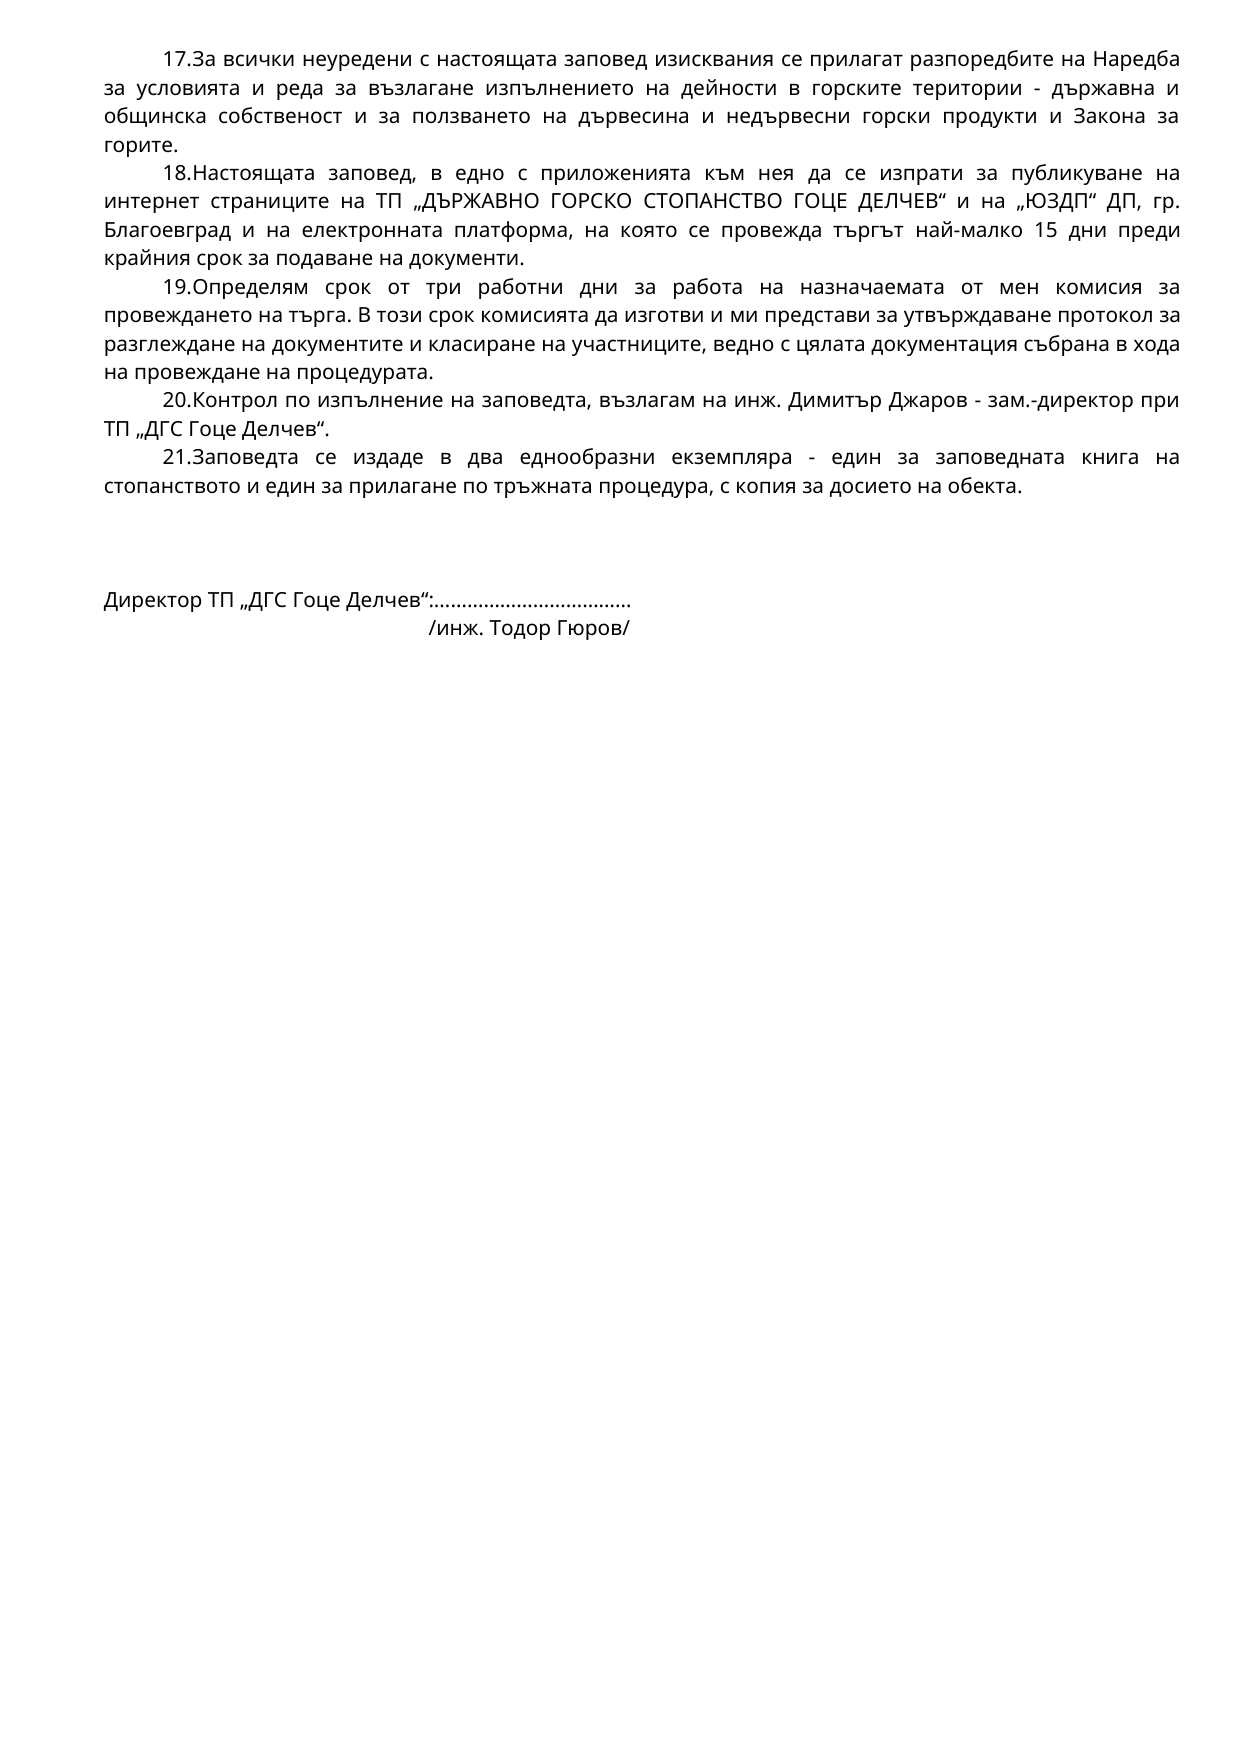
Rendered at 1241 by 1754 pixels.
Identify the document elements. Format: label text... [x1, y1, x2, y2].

list Настоящата заповед, в едно с приложенията към нея да се изпрати за публикуване на интернет страниците на ТП „ДЪРЖАВНО ГОРСКО СТОПАНСТВО ГОЦЕ ДЕЛЧЕВ“ и на „ЮЗДП“ ДП, гр. Благоевград и на електронната платформа, на която се провежда търгът най-малко 15 дни преди крайния срок за подаване на документи. [103, 158, 1181, 272]
list За всички неуредени с настоящата заповед изисквания се прилагат разпоредбите на Наредба за условията и реда за възлагане изпълнението на дейности в горските територии - държавна и общинска собственост и за ползването на дървесина и недървесни горски продукти и Закона за горите. [103, 44, 1181, 158]
list Заповедта се издаде в два еднообразни екземпляра - един за заповедната книга на стопанството и един за прилагане по тръжната процедура, с копия за досието на обекта. [103, 442, 1181, 499]
text Директор ТП „ДГС Гоце Делчев“:……………………………… [103, 585, 1181, 613]
text /инж. Тодор Гюров/ [103, 613, 1181, 642]
list Контрол по изпълнение на заповедта, възлагам на инж. Димитър Джаров - зам.-директор при ТП „ДГС Гоце Делчев“. [103, 386, 1181, 442]
list Определям срок от три работни дни за работа на назначаемата от мен комисия за провеждането на търга. В този срок комисията да изготви и ми представи за утвърждаване протокол за разглеждане на документите и класиране на участниците, ведно с цялата документация събрана в хода на провеждане на процедурата. [103, 272, 1181, 386]
